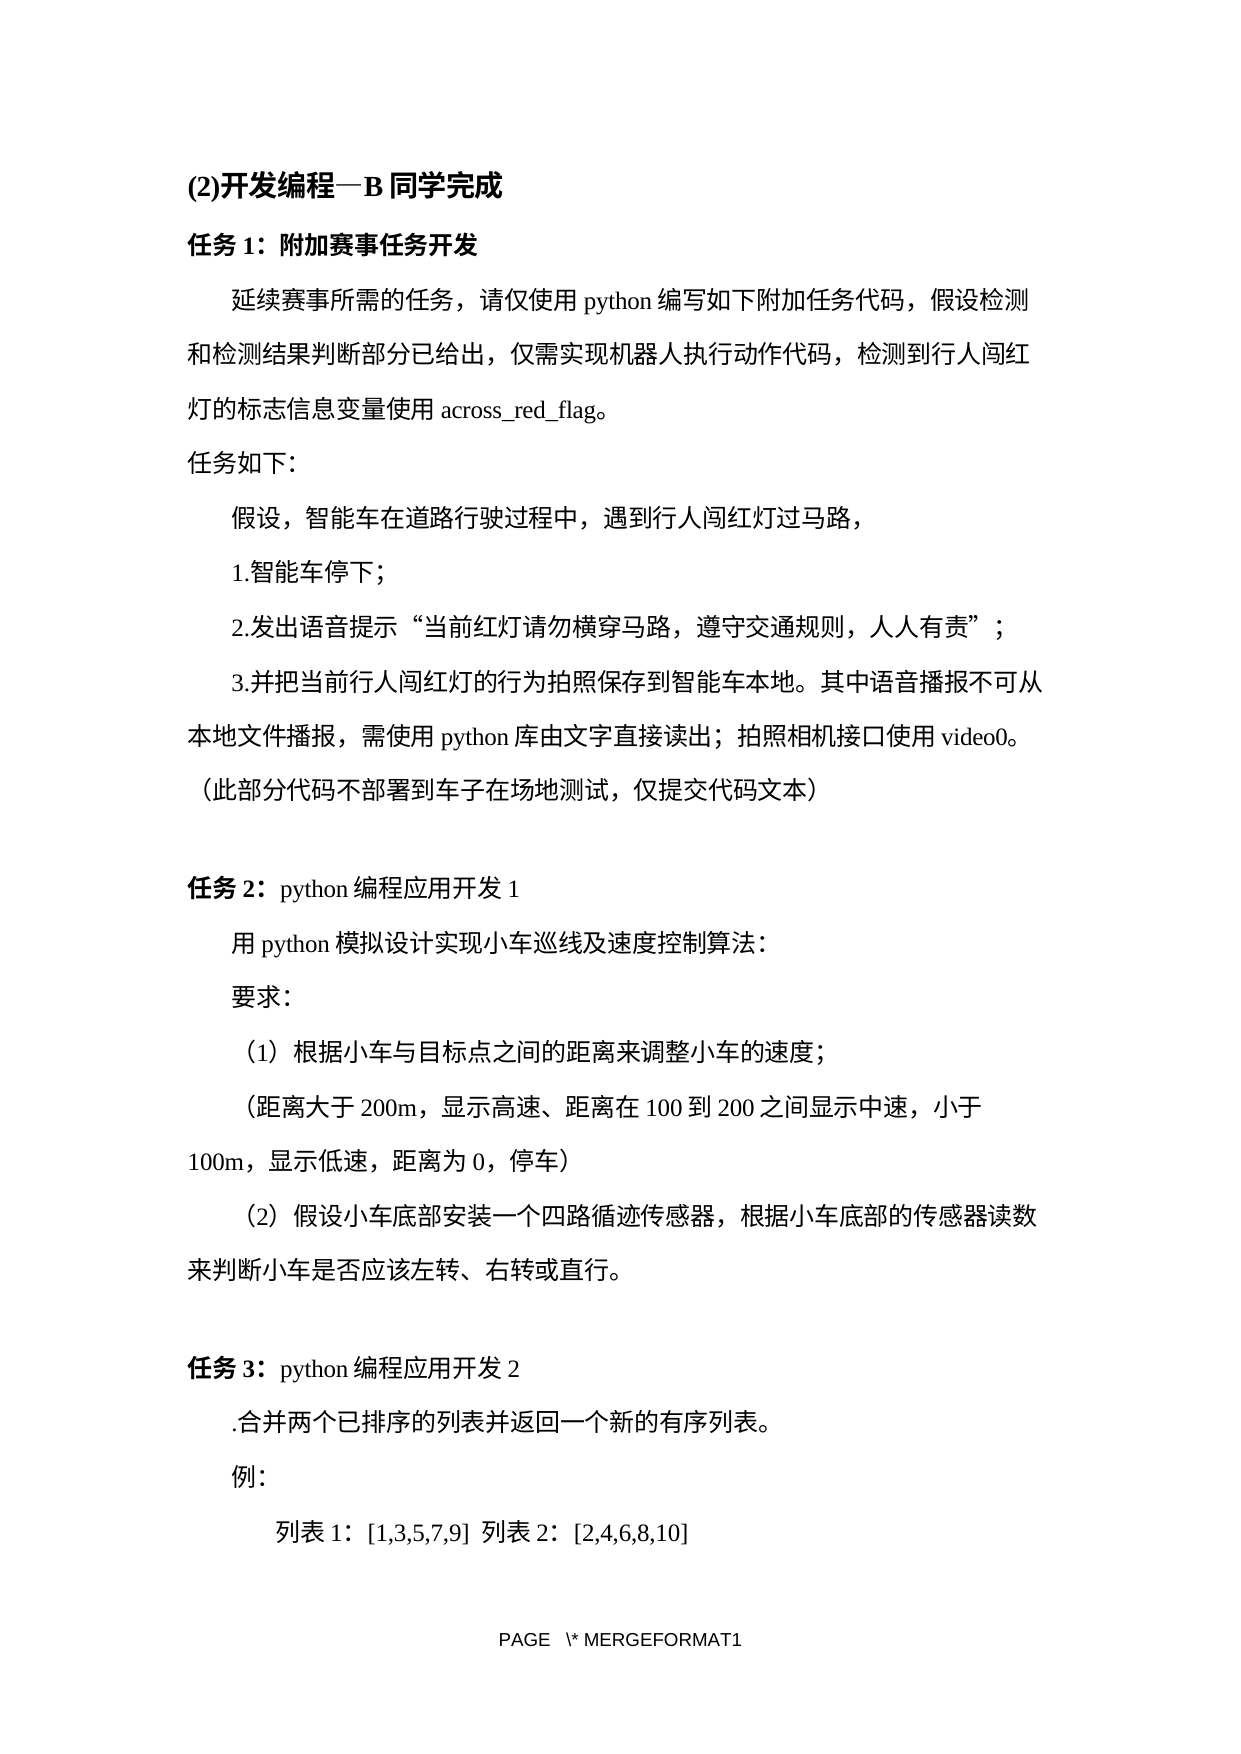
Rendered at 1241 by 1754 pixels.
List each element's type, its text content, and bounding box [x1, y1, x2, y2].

text 任务3：python编程应用开发2 [187, 1348, 1053, 1384]
text （1）根据小车与目标点之间的距离来调整小车的速度； [187, 1032, 1053, 1069]
text 任务如下： [187, 444, 1053, 480]
text 要求： [187, 978, 1053, 1014]
text （2）假设小车底部安装一个四路循迹传感器，根据小车底部的传感器读数来判断小车是否应该左转、右转或直行。 [187, 1196, 1053, 1287]
text 用python模拟设计实现小车巡线及速度控制算法： [187, 923, 1053, 959]
text 列表1：[1,3,5,7,9] 列表2：[2,4,6,8,10] [231, 1512, 1053, 1548]
text 延续赛事所需的任务，请仅使用python编写如下附加任务代码，假设检测和检测结果判断部分已给出，仅需实现机器人执行动作代码，检测到行人闯红灯的标志信息变量使用across_red_flag。 [187, 280, 1053, 425]
text （距离大于200m，显示高速、距离在100到200之间显示中速，小于100m，显示低速，距离为0，停车） [187, 1087, 1053, 1178]
text 任务1：附加赛事任务开发 [187, 226, 1053, 262]
text 2.发出语音提示“当前红灯请勿横穿马路，遵守交通规则，人人有责”； [187, 607, 1053, 644]
text 假设，智能车在道路行驶过程中，遇到行人闯红灯过马路， [187, 498, 1053, 534]
text 1.智能车停下； [187, 553, 1053, 589]
text 例： [187, 1457, 1053, 1494]
text (2)开发编程—B同学完成 [187, 162, 1053, 204]
text 任务2：python编程应用开发1 [187, 869, 1053, 905]
text 3.并把当前行人闯红灯的行为拍照保存到智能车本地。其中语音播报不可从本地文件播报，需使用python库由文字直接读出；拍照相机接口使用video0。（此部分代码不部署到车子在场地测试，仅提交代码文本） [187, 662, 1053, 807]
text .合并两个已排序的列表并返回一个新的有序列表。 [187, 1403, 1053, 1439]
